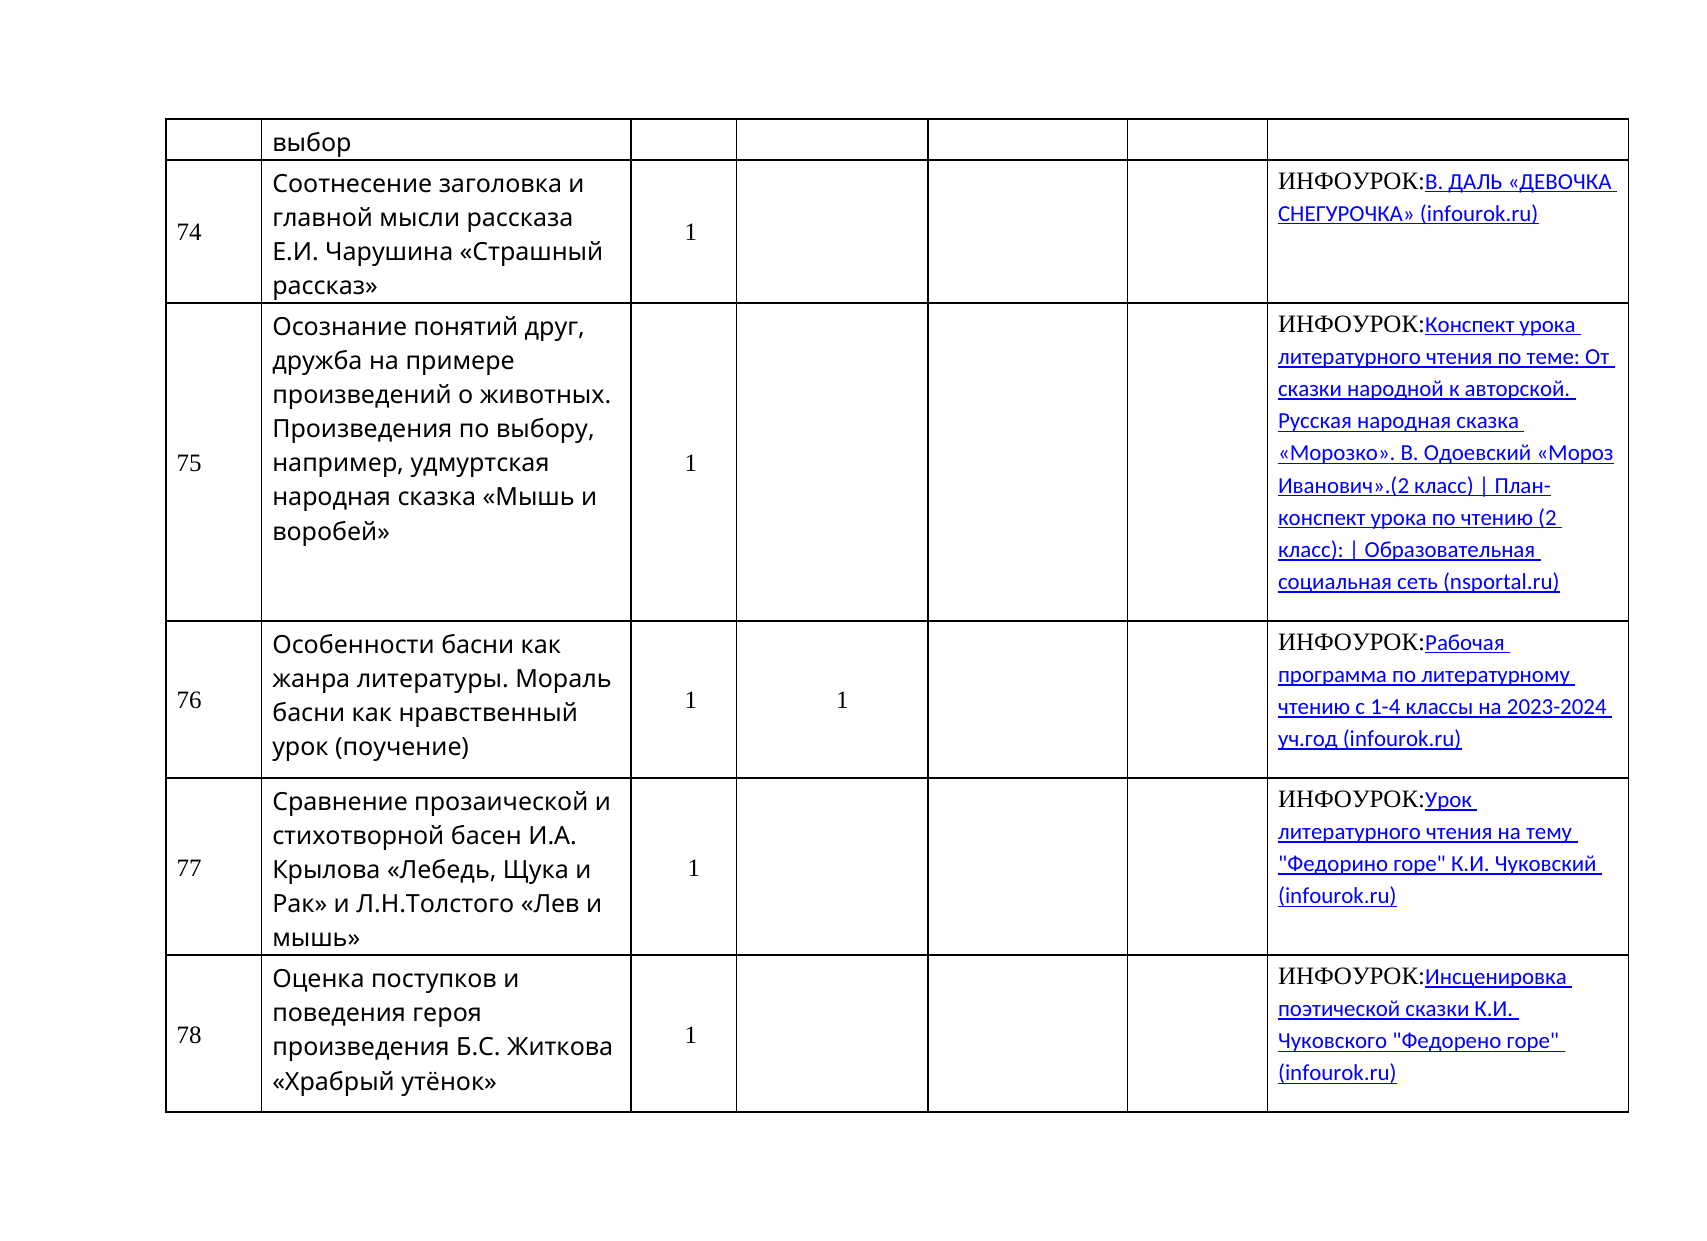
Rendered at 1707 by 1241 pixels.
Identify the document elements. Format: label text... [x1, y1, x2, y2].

table_cell 74 [167, 161, 261, 302]
table_cell [737, 956, 927, 1111]
table_cell ИНФОУРОК:Конспект урока литературного чтения по теме: От сказки народной к авторской. Русская народная сказка «Морозко». В. Одоевский «Мороз Иванович».(2 класс) | План-конспект урока по чтению (2 класс): | Образовательная социальная сеть (nsportal.ru) [1268, 304, 1628, 620]
table_cell [737, 304, 927, 620]
table_cell [929, 779, 1127, 954]
table_cell [737, 779, 927, 954]
table_cell [1128, 161, 1267, 302]
table_cell [1128, 304, 1267, 620]
table_cell 1 [632, 779, 736, 954]
table_cell Сравнение прозаической и стихотворной басен И.А. Крылова «Лебедь, Щука и Рак» и Л.Н.Толстого «Лев и мышь» [262, 779, 630, 954]
table_cell 1 [632, 622, 736, 777]
table_cell ИНФОУРОК:Урок литературного чтения на тему "Федорино горе" К.И. Чуковский (infourok.ru) [1268, 779, 1628, 954]
table_cell [929, 120, 1127, 159]
table_cell [737, 161, 927, 302]
table_cell 1 [632, 120, 736, 159]
table_cell 1 [632, 304, 736, 620]
table_cell [1128, 120, 1267, 159]
table_cell [737, 120, 927, 159]
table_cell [262, 120, 630, 159]
table_cell ИНФОУРОК:В. ДАЛЬ «ДЕВОЧКА СНЕГУРОЧКА» (infourok.ru) [1268, 161, 1628, 302]
table_cell [1128, 956, 1267, 1111]
table_cell [1128, 779, 1267, 954]
table_cell [1128, 622, 1267, 777]
table_cell 1 [737, 622, 927, 777]
table_cell Осознание понятий друг, дружба на примере произведений о животных. Произведения по выбору, например, удмуртская народная сказка «Мышь и воробей» [262, 304, 630, 620]
table_cell [929, 956, 1127, 1111]
table_cell [929, 304, 1127, 620]
table_cell Соотнесение заголовка и главной мысли рассказа Е.И. Чарушина «Страшный рассказ» [262, 161, 630, 302]
table_cell ИНФОУРОК:Инсценировка поэтической сказки К.И. Чуковского "Федорено горе" (infourok.ru) [1268, 956, 1628, 1111]
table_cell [1268, 120, 1628, 159]
table_cell 78 [167, 956, 261, 1111]
table_cell ИНФОУРОК:Рабочая программа по литературному чтению с 1-4 классы на 2023-2024 уч.год (infourok.ru) [1268, 622, 1628, 777]
table_cell [929, 161, 1127, 302]
table_cell 1 [632, 161, 736, 302]
table_cell Оценка поступков и поведения героя произведения Б.С. Житкова «Храбрый утёнок» [262, 956, 630, 1111]
table_cell 75 [167, 304, 261, 620]
table_cell 77 [167, 779, 261, 954]
table_cell [929, 622, 1127, 777]
table_cell Особенности басни как жанра литературы. Мораль басни как нравственный урок (поучение) [262, 622, 630, 777]
table_cell 1 [632, 956, 736, 1111]
table_cell 76 [167, 622, 261, 777]
table_cell 73 [167, 120, 261, 159]
